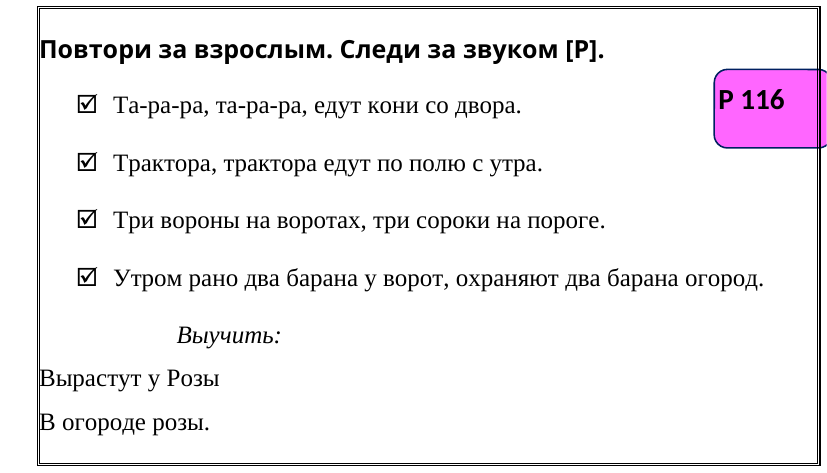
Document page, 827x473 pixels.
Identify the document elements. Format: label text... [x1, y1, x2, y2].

text Вырастут у Розы [40, 363, 805, 392]
list Утром рано два барана у ворот, охраняют два барана огород. [76, 263, 805, 292]
list Три вороны на воротах, три сороки на пороге. [76, 205, 805, 234]
text В огороде розы. [40, 407, 805, 435]
list Трактора, трактора едут по полю с утра. [76, 148, 805, 177]
text Выучить: [40, 320, 805, 349]
list Та-ра-ра, та-ра-ра, едут кони со двора. [76, 90, 805, 119]
